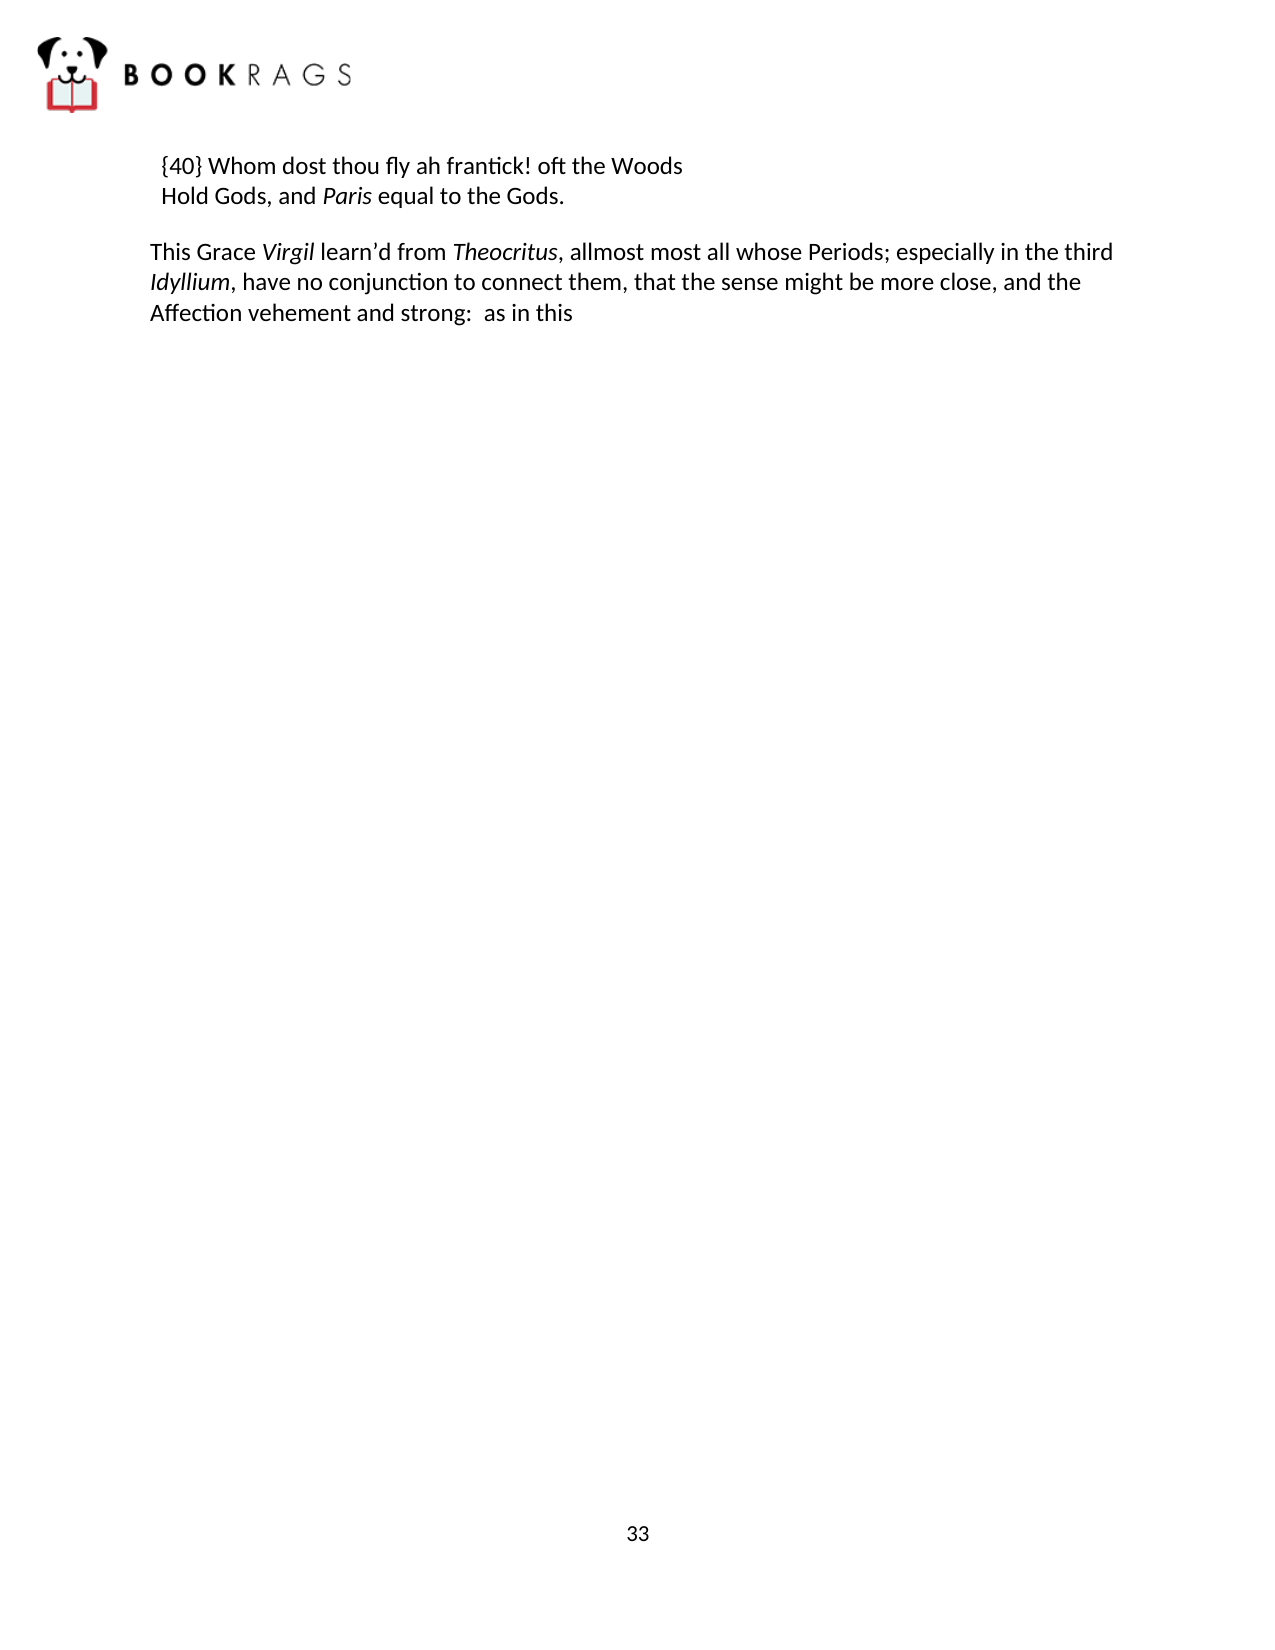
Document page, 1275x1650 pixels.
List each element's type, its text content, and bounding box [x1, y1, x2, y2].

text This Grace Virgil learn’d from Theocritus, allmost most all whose Periods; especially in the third Idyllium, have no conjunction to connect them, that the sense might be more close, and the Affection vehement and strong: as in this [150, 236, 1125, 328]
text {40} Whom dost thou fly ah frantick! oft the Woods Hold Gods, and Paris equal to the Gods. [150, 150, 1125, 211]
picture [37, 37, 351, 113]
